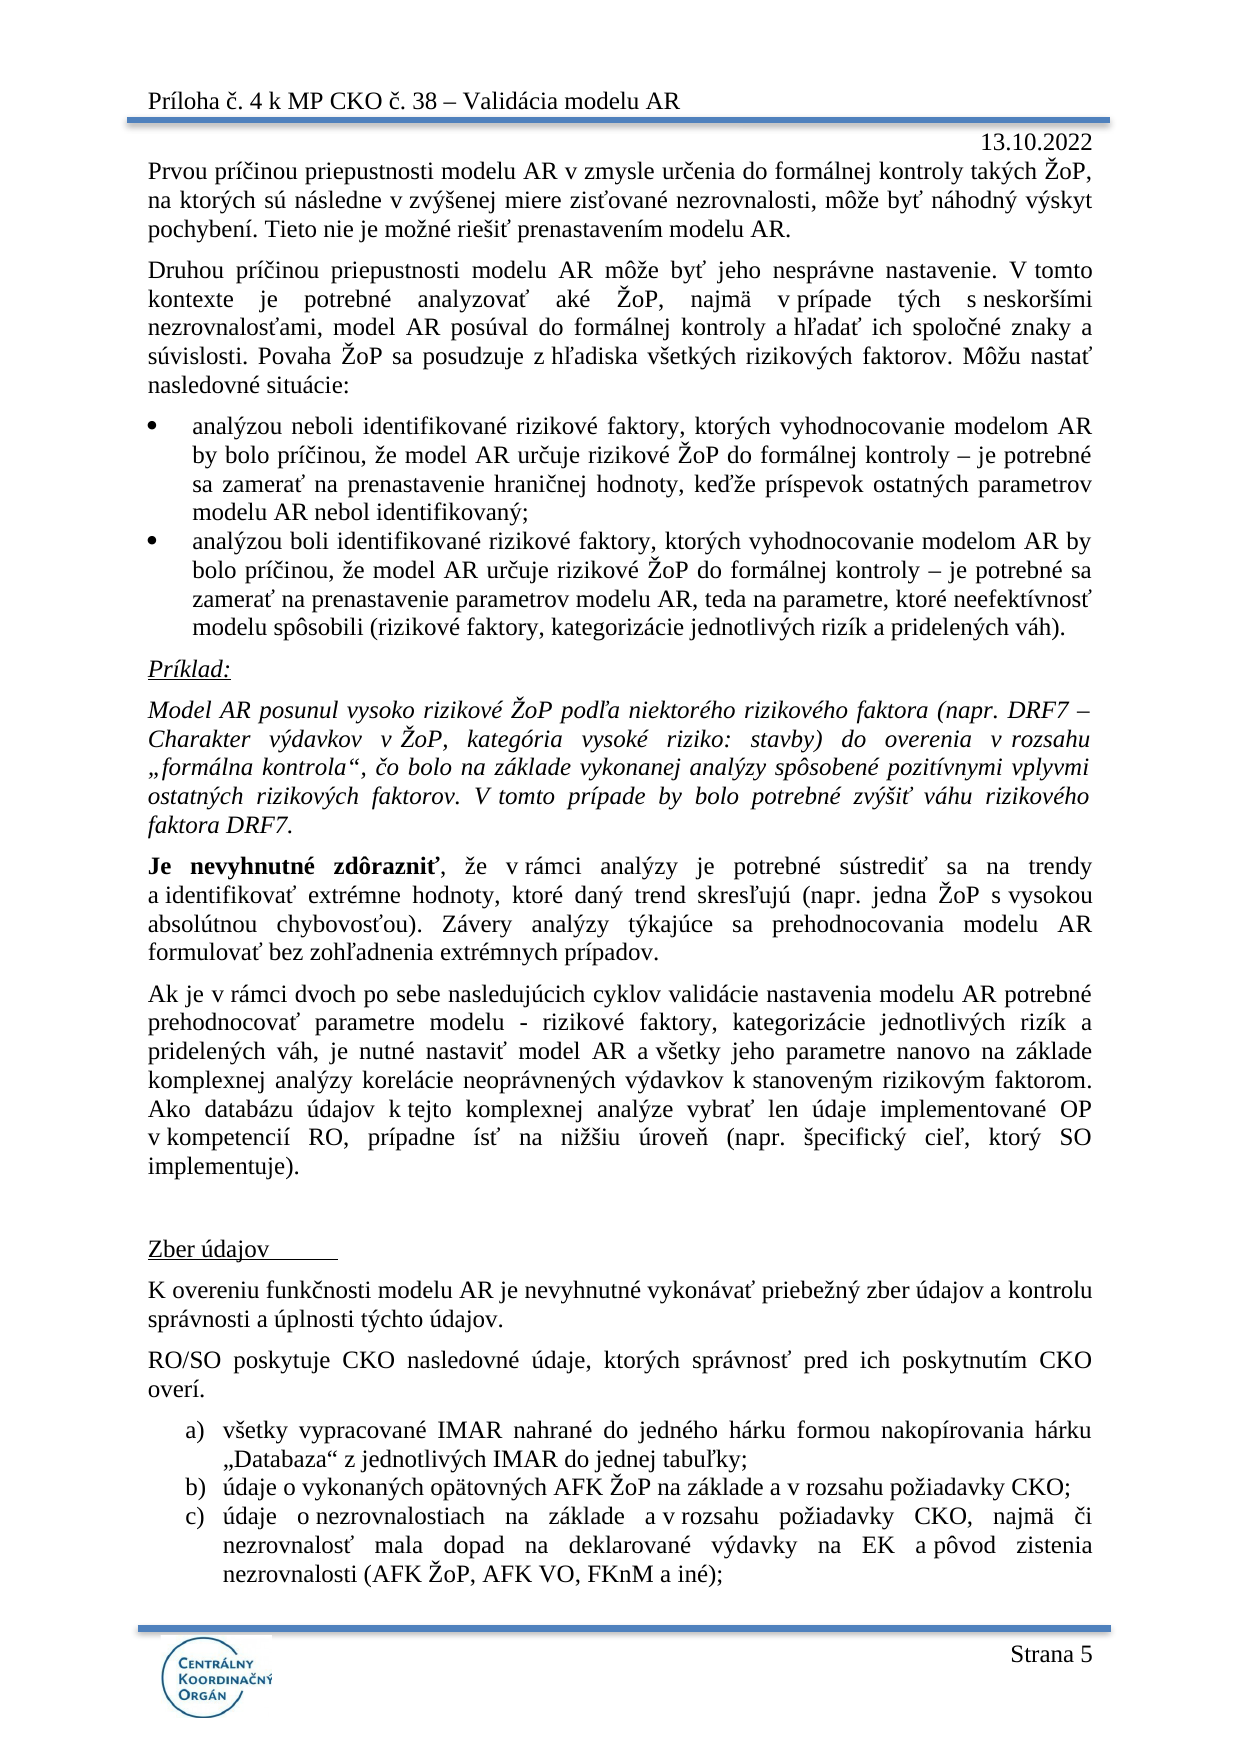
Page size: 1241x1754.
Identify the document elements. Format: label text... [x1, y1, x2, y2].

list všetky vypracované IMAR nahrané do jedného hárku formou nakopírovania hárku „Databaza“ z jednotlivých IMAR do jednej tabuľky; [185, 1415, 1093, 1472]
text RO/SO poskytuje CKO nasledovné údaje, ktorých správnosť pred ich poskytnutím CKO overí. [148, 1345, 1093, 1402]
list údaje o vykonaných opätovných AFK ŽoP na základe a v rozsahu požiadavky CKO; [185, 1472, 1093, 1501]
text Zber údajov [148, 1234, 1093, 1262]
list analýzou boli identifikované rizikové faktory, ktorých vyhodnocovanie modelom AR by bolo príčinou, že model AR určuje rizikové ŽoP do formálnej kontroly – je potrebné sa zamerať na prenastavenie parametrov modelu AR, teda na parametre, ktoré neefektívnosť modelu spôsobili (rizikové faktory, kategorizácie jednotlivých rizík a pridelených váh). [148, 526, 1093, 641]
text Prvou príčinou priepustnosti modelu AR v zmysle určenia do formálnej kontroly takých ŽoP, na ktorých sú následne v zvýšenej miere zisťované nezrovnalosti, môže byť náhodný výskyt pochybení. Tieto nie je možné riešiť prenastavením modelu AR. [148, 156, 1093, 242]
text Príklad: [148, 654, 1093, 682]
text Druhou príčinou priepustnosti modelu AR môže byť jeho nesprávne nastavenie. V tomto kontexte je potrebné analyzovať aké ŽoP, najmä v prípade tých s neskoršími nezrovnalosťami, model AR posúval do formálnej kontroly a hľadať ich spoločné znaky a súvislosti. Povaha ŽoP sa posudzuje z hľadiska všetkých rizikových faktorov. Môžu nastať nasledovné situácie: [148, 255, 1093, 399]
text Je nevyhnutné zdôrazniť, že v rámci analýzy je potrebné sústrediť sa na trendy a identifikovať extrémne hodnoty, ktoré daný trend skresľujú (napr. jedna ŽoP s vysokou absolútnou chybovosťou). Závery analýzy týkajúce sa prehodnocovania modelu AR formulovať bez zohľadnenia extrémnych prípadov. [148, 851, 1093, 966]
text Model AR posunul vysoko rizikové ŽoP podľa niektorého rizikového faktora (napr. DRF7 – Charakter výdavkov v ŽoP, kategória vysoké riziko: stavby) do overenia v rozsahu „formálna kontrola“, čo bolo na základe vykonanej analýzy spôsobené pozitívnymi vplyvmi ostatných rizikových faktorov. V tomto prípade by bolo potrebné zvýšiť váhu rizikového faktora DRF7. [148, 695, 1093, 839]
picture [159, 1635, 272, 1717]
list analýzou neboli identifikované rizikové faktory, ktorých vyhodnocovanie modelom AR by bolo príčinou, že model AR určuje rizikové ŽoP do formálnej kontroly – je potrebné sa zamerať na prenastavenie hraničnej hodnoty, keďže príspevok ostatných parametrov modelu AR nebol identifikovaný; [148, 411, 1093, 526]
text Ak je v rámci dvoch po sebe nasledujúcich cyklov validácie nastavenia modelu AR potrebné prehodnocovať parametre modelu - rizikové faktory, kategorizácie jednotlivých rizík a pridelených váh, je nutné nastaviť model AR a všetky jeho parametre nanovo na základe komplexnej analýzy korelácie neoprávnených výdavkov k stanoveným rizikovým faktorom. Ako databázu údajov k tejto komplexnej analýze vybrať len údaje implementované OP v kompetencií RO, prípadne ísť na nižšiu úroveň (napr. špecifický cieľ, ktorý SO implementuje). [148, 979, 1093, 1180]
text K overeniu funkčnosti modelu AR je nevyhnutné vykonávať priebežný zber údajov a kontrolu správnosti a úplnosti týchto údajov. [148, 1275, 1093, 1332]
list údaje o nezrovnalostiach na základe a v rozsahu požiadavky CKO, najmä či nezrovnalosť mala dopad na deklarované výdavky na EK a pôvod zistenia nezrovnalosti (AFK ŽoP, AFK VO, FKnM a iné); [185, 1501, 1093, 1587]
